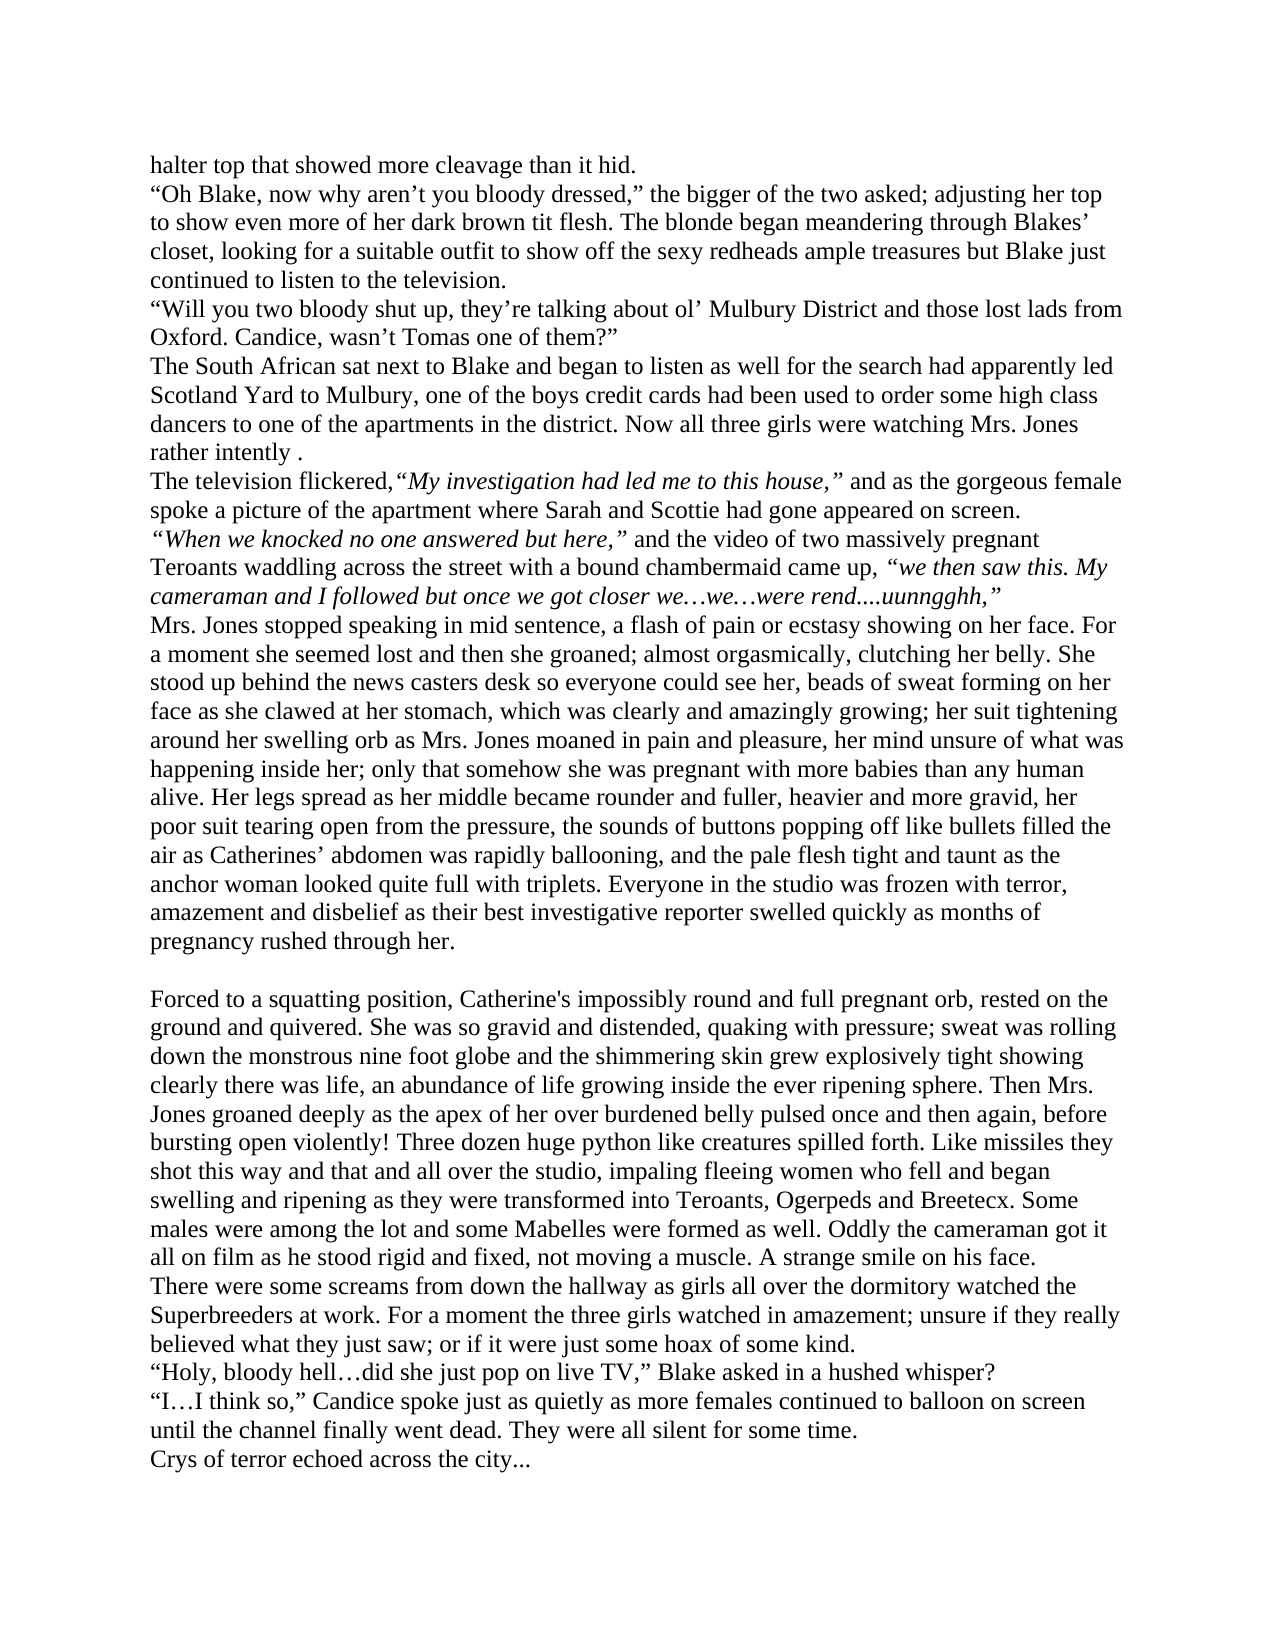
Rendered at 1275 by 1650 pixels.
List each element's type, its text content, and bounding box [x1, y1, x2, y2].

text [150, 1271, 1125, 1472]
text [150, 150, 1125, 466]
text The television flickered,“My investigation had led me to this house,” and as the gorgeous female spoke a picture of the apartment where Sarah and Scottie had gone appeared on screen. “When we knocked no one answered but here,” and the video of two massively pregnant Teroants waddling across the street with a bound chambermaid came up, “we then saw this. My cameraman and I followed but once we got closer we…we…were rend....uunngghh,” [150, 466, 1125, 610]
text Mrs. Jones stopped speaking in mid sentence, a flash of pain or ecstasy showing on her face. For a moment she seemed lost and then she groaned; almost orgasmically, clutching her belly. She stood up behind the news casters desk so everyone could see her, beads of sweat forming on her face as she clawed at her stomach, which was clearly and amazingly growing; her suit tightening around her swelling orb as Mrs. Jones moaned in pain and pleasure, her mind unsure of what was happening inside her; only that somehow she was pregnant with more babies than any human alive. Her legs spread as her middle became rounder and fuller, heavier and more gravid, her poor suit tearing open from the pressure, the sounds of buttons popping off like bullets filled the air as Catherines’ abdomen was rapidly ballooning, and the pale flesh tight and taunt as the anchor woman looked quite full with triplets. Everyone in the studio was frozen with terror, amazement and disbelief as their best investigative reporter swelled quickly as months of pregnancy rushed through her. [150, 610, 1125, 955]
text Forced to a squatting position, Catherine's impossibly round and full pregnant orb, rested on the ground and quivered. She was so gravid and distended, quaking with pressure; sweat was rolling down the monstrous nine foot globe and the shimmering skin grew explosively tight showing clearly there was life, an abundance of life growing inside the ever ripening sphere. Then Mrs. Jones groaned deeply as the apex of her over burdened belly pulsed once and then again, before bursting open violently! Three dozen huge python like creatures spilled forth. Like missiles they shot this way and that and all over the studio, impaling fleeing women who fell and began swelling and ripening as they were transformed into Teroants, Ogerpeds and Breetecx. Some males were among the lot and some Mabelles were formed as well. Oddly the cameraman got it all on film as he stood rigid and fixed, not moving a muscle. A strange smile on his face. [150, 955, 1125, 1271]
